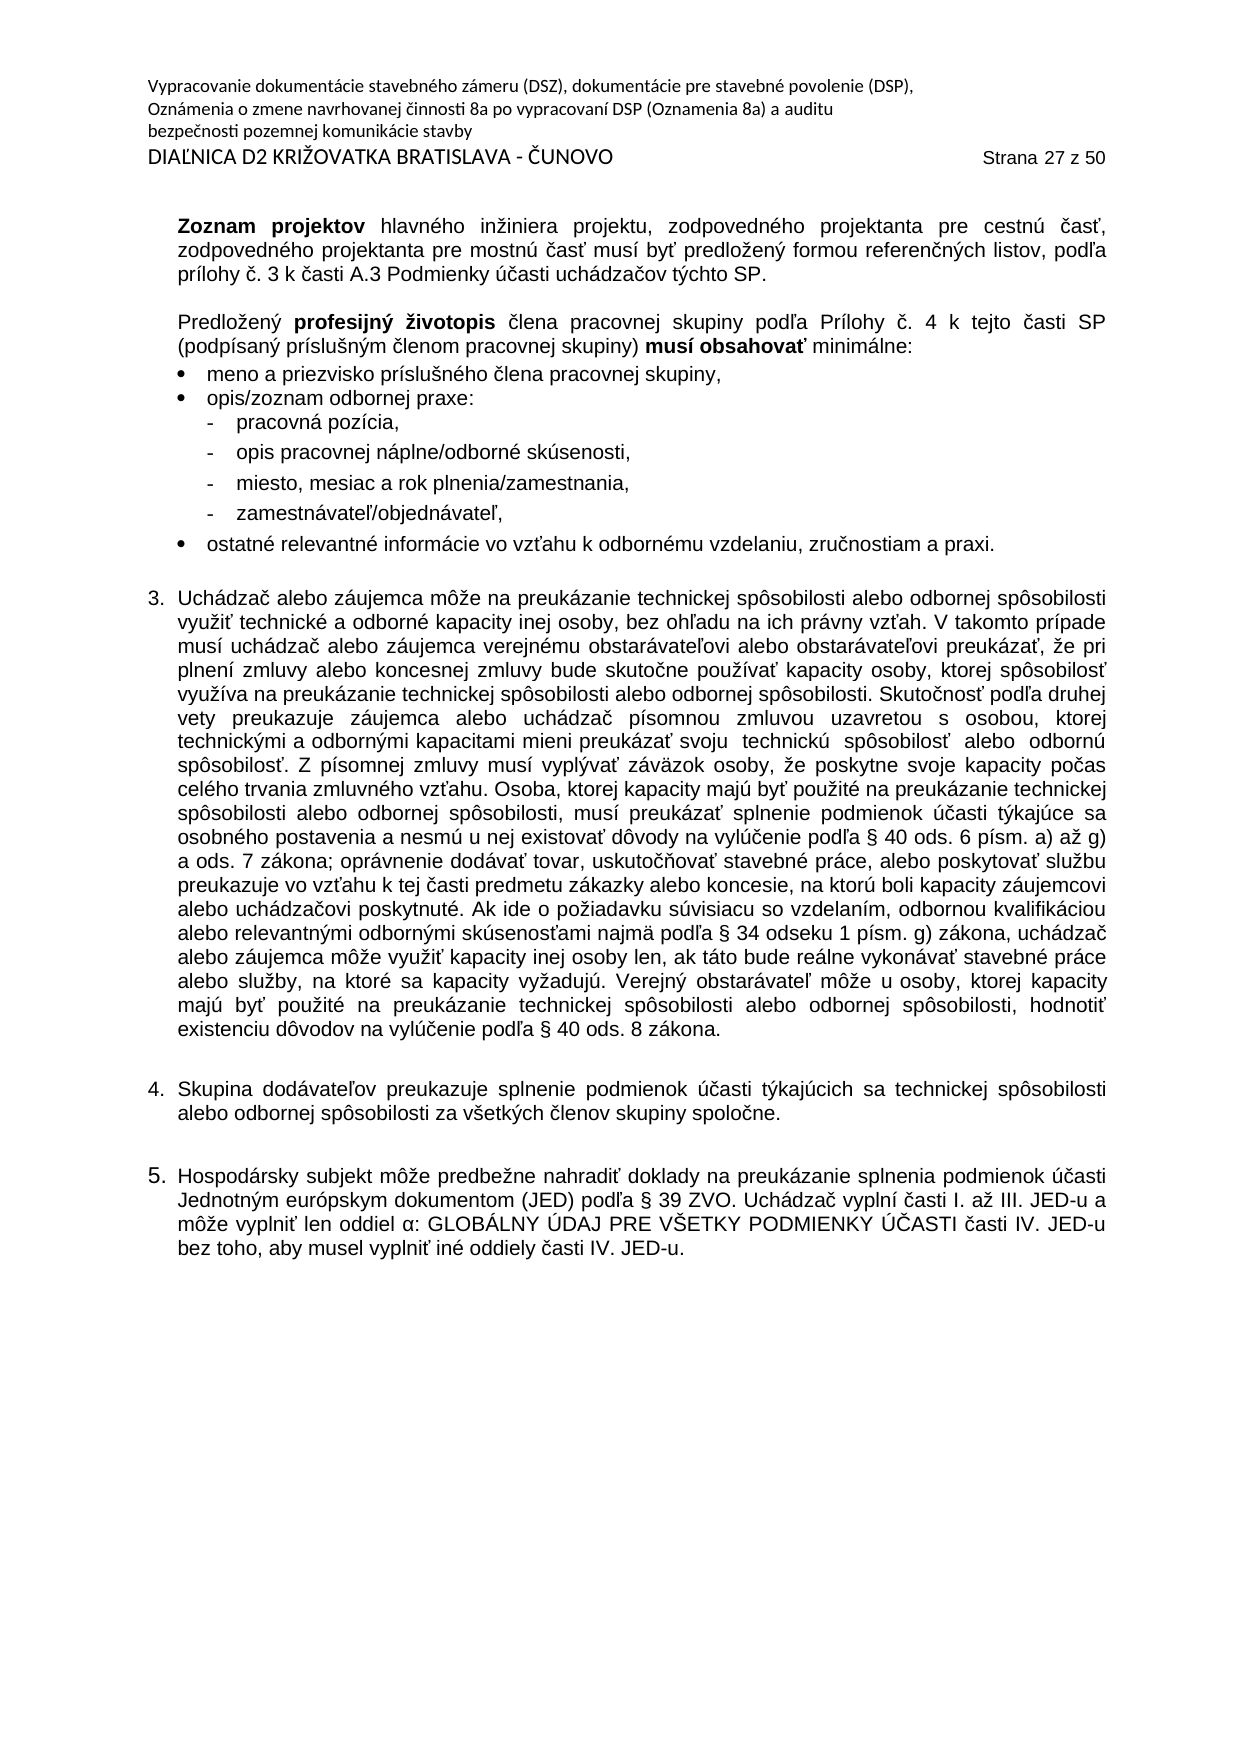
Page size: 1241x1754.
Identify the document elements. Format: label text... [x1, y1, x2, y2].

list Skupina dodávateľov preukazuje splnenie podmienok účasti týkajúcich sa technickej spôsobilosti alebo odbornej spôsobilosti za všetkých členov skupiny spoločne. [148, 1077, 1107, 1125]
list Hospodársky subjekt môže predbežne nahradiť doklady na preukázanie splnenia podmienok účasti Jednotným európskym dokumentom (JED) podľa § 39 ZVO. Uchádzač vyplní časti I. až III. JED-u a môže vyplniť len oddiel α: GLOBÁLNY ÚDAJ PRE VŠETKY PODMIENKY ÚČASTI časti IV. JED-u bez toho, aby musel vyplniť iné oddiely časti IV. JED-u. [148, 1162, 1107, 1260]
text Zoznam projektov hlavného inžiniera projektu, zodpovedného projektanta pre cestnú časť, zodpovedného projektanta pre mostnú časť musí byť predložený formou referenčných listov, podľa prílohy č. 3 k časti A.3 Podmienky účasti uchádzačov týchto SP. [177, 214, 1107, 286]
list miesto, mesiac a rok plnenia/zamestnania, [207, 471, 1107, 495]
list zamestnávateľ/objednávateľ, [207, 501, 1107, 525]
text Predložený profesijný životopis člena pracovnej skupiny podľa Prílohy č. 4 k tejto časti SP (podpísaný príslušným členom pracovnej skupiny) musí obsahovať minimálne: [177, 309, 1107, 357]
list opis/zoznam odbornej praxe: [177, 386, 1107, 410]
list Uchádzač alebo záujemca môže na preukázanie technickej spôsobilosti alebo odbornej spôsobilosti využiť technické a odborné kapacity inej osoby, bez ohľadu na ich právny vzťah. V takomto prípade musí uchádzač alebo záujemca verejnému obstarávateľovi alebo obstarávateľovi preukázať, že pri plnení zmluvy alebo koncesnej zmluvy bude skutočne používať kapacity osoby, ktorej spôsobilosť využíva na preukázanie technickej spôsobilosti alebo odbornej spôsobilosti. Skutočnosť podľa druhej vety preukazuje záujemca alebo uchádzač písomnou zmluvou uzavretou s osobou, ktorej technickými a odbornými kapacitami mieni preukázať svoju technickú spôsobilosť alebo odbornú spôsobilosť. Z písomnej zmluvy musí vyplývať záväzok osoby, že poskytne svoje kapacity počas celého trvania zmluvného vzťahu. Osoba, ktorej kapacity majú byť použité na preukázanie technickej spôsobilosti alebo odbornej spôsobilosti, musí preukázať splnenie podmienok účasti týkajúce sa osobného postavenia a nesmú u nej existovať dôvody na vylúčenie podľa § 40 ods. 6 písm. a) až g) a ods. 7 zákona; oprávnenie dodávať tovar, uskutočňovať stavebné práce, alebo poskytovať službu preukazuje vo vzťahu k tej časti predmetu zákazky alebo koncesie, na ktorú boli kapacity záujemcovi alebo uchádzačovi poskytnuté. Ak ide o požiadavku súvisiacu so vzdelaním, odbornou kvalifikáciou alebo relevantnými odbornými skúsenosťami najmä podľa § 34 odseku 1 písm. g) zákona, uchádzač alebo záujemca môže využiť kapacity inej osoby len, ak táto bude reálne vykonávať stavebné práce alebo služby, na ktoré sa kapacity vyžadujú. Verejný obstarávateľ môže u osoby, ktorej kapacity majú byť použité na preukázanie technickej spôsobilosti alebo odbornej spôsobilosti, hodnotiť existenciu dôvodov na vylúčenie podľa § 40 ods. 8 zákona. [148, 586, 1107, 1041]
list opis pracovnej náplne/odborné skúsenosti, [207, 440, 1107, 464]
list ostatné relevantné informácie vo vzťahu k odbornému vzdelaniu, zručnostiam a praxi. [177, 531, 1107, 555]
list meno a priezvisko príslušného člena pracovnej skupiny, [177, 362, 1107, 386]
list pracovná pozícia, [207, 410, 1107, 434]
